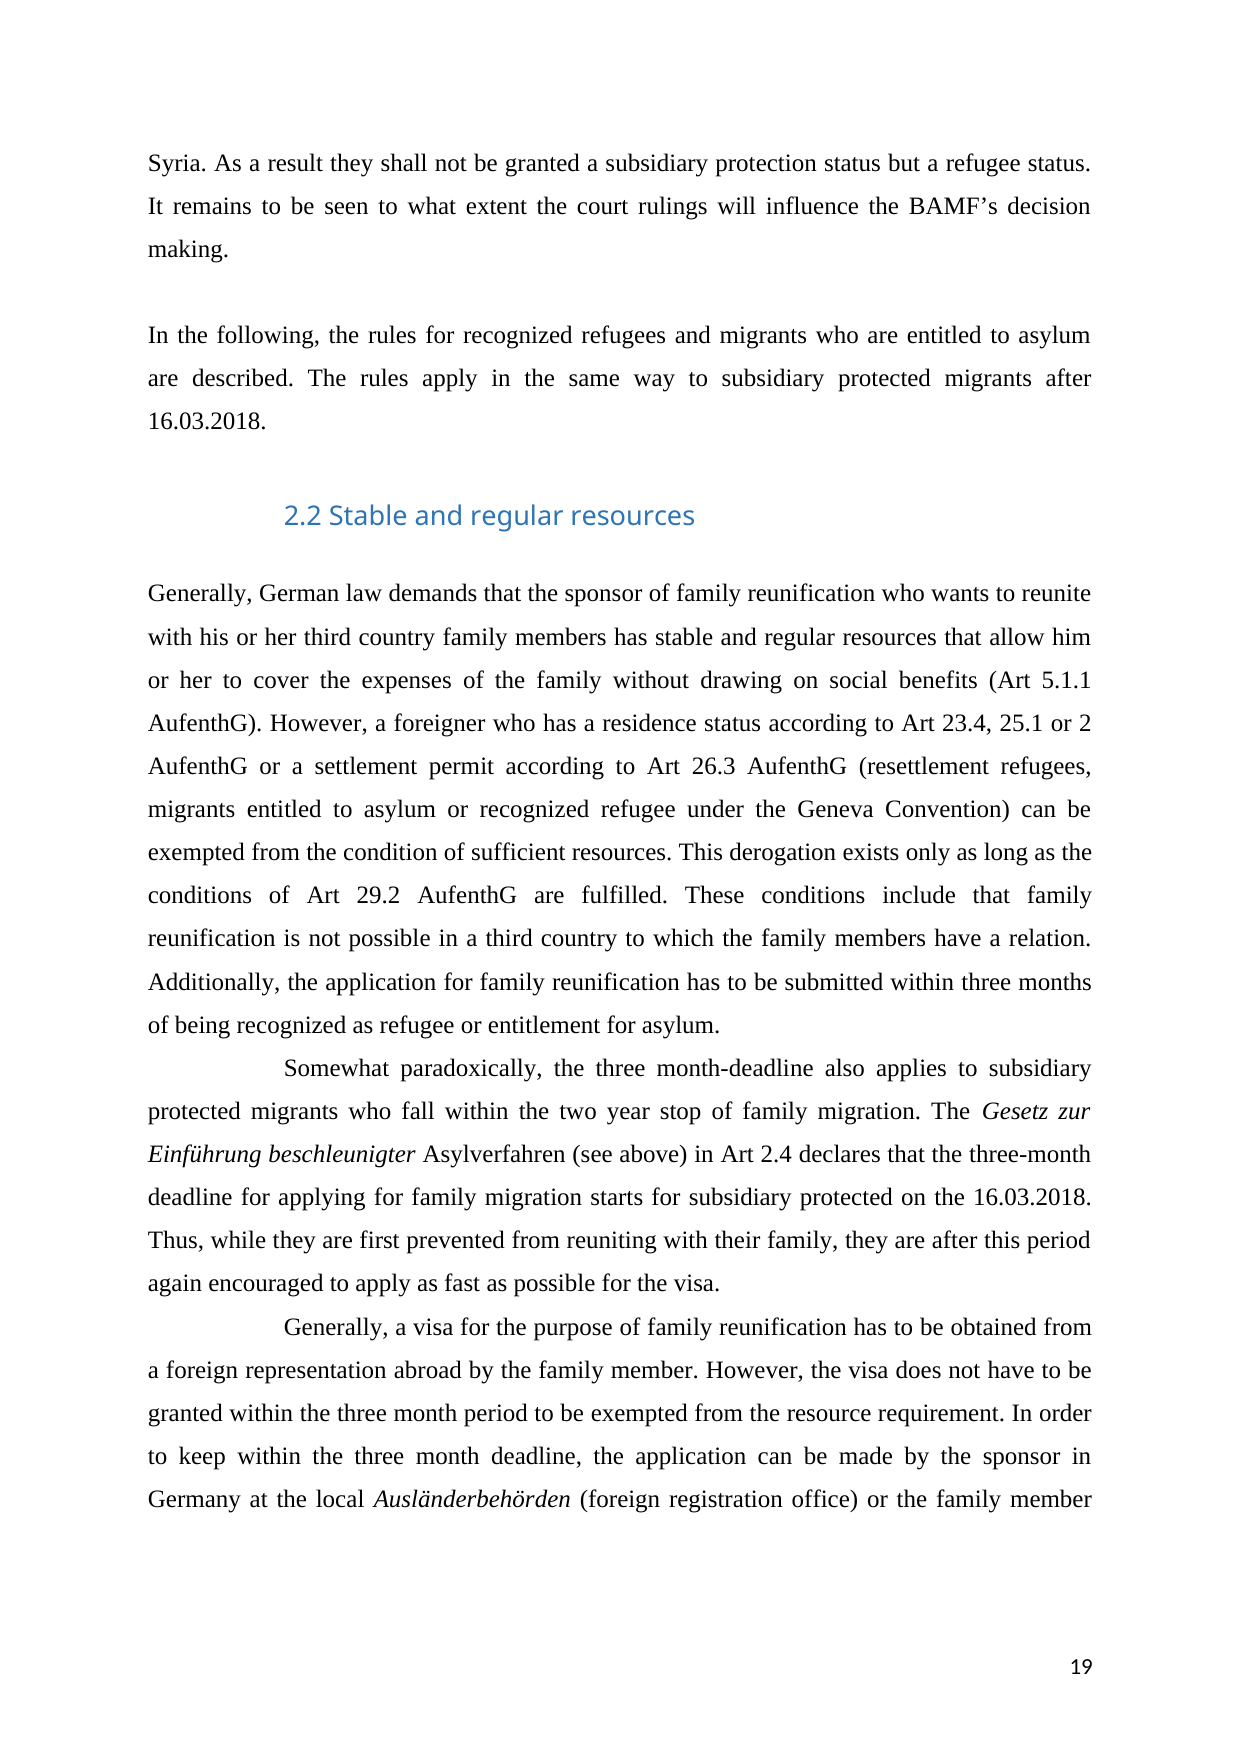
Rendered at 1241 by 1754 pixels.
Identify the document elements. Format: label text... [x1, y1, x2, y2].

subtitle 2.2 Stable and regular resources [283, 497, 1093, 534]
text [148, 1312, 1093, 1513]
text Generally, German law demands that the sponsor of family reunification who wants to reunite with his or her third country family members has stable and regular resources that allow him or her to cover the expenses of the family without drawing on social benefits (Art 5.1.1 AufenthG). However, a foreigner who has a residence status according to Art 23.4, 25.1 or 2 AufenthG or a settlement permit according to Art 26.3 AufenthG (resettlement refugees, migrants entitled to asylum or recognized refugee under the Geneva Convention) can be exempted from the condition of sufficient resources. This derogation exists only as long as the conditions of Art 29.2 AufenthG are fulfilled. These conditions include that family reunification is not possible in a third country to which the family members have a relation. Additionally, the application for family reunification has to be submitted within three months of being recognized as refugee or entitlement for asylum. [148, 578, 1093, 1038]
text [148, 148, 1093, 263]
text In the following, the rules for recognized refugees and migrants who are entitled to asylum are described. The rules apply in the same way to subsidiary protected migrants after 16.03.2018. [148, 320, 1093, 435]
text Somewhat paradoxically, the three month-deadline also applies to subsidiary protected migrants who fall within the two year stop of family migration. The Gesetz zur Einführung beschleunigter Asylverfahren (see above) in Art 2.4 declares that the three-month deadline for applying for family migration starts for subsidiary protected on the 16.03.2018. Thus, while they are first prevented from reuniting with their family, they are after this period again encouraged to apply as fast as possible for the visa. [148, 1053, 1093, 1297]
